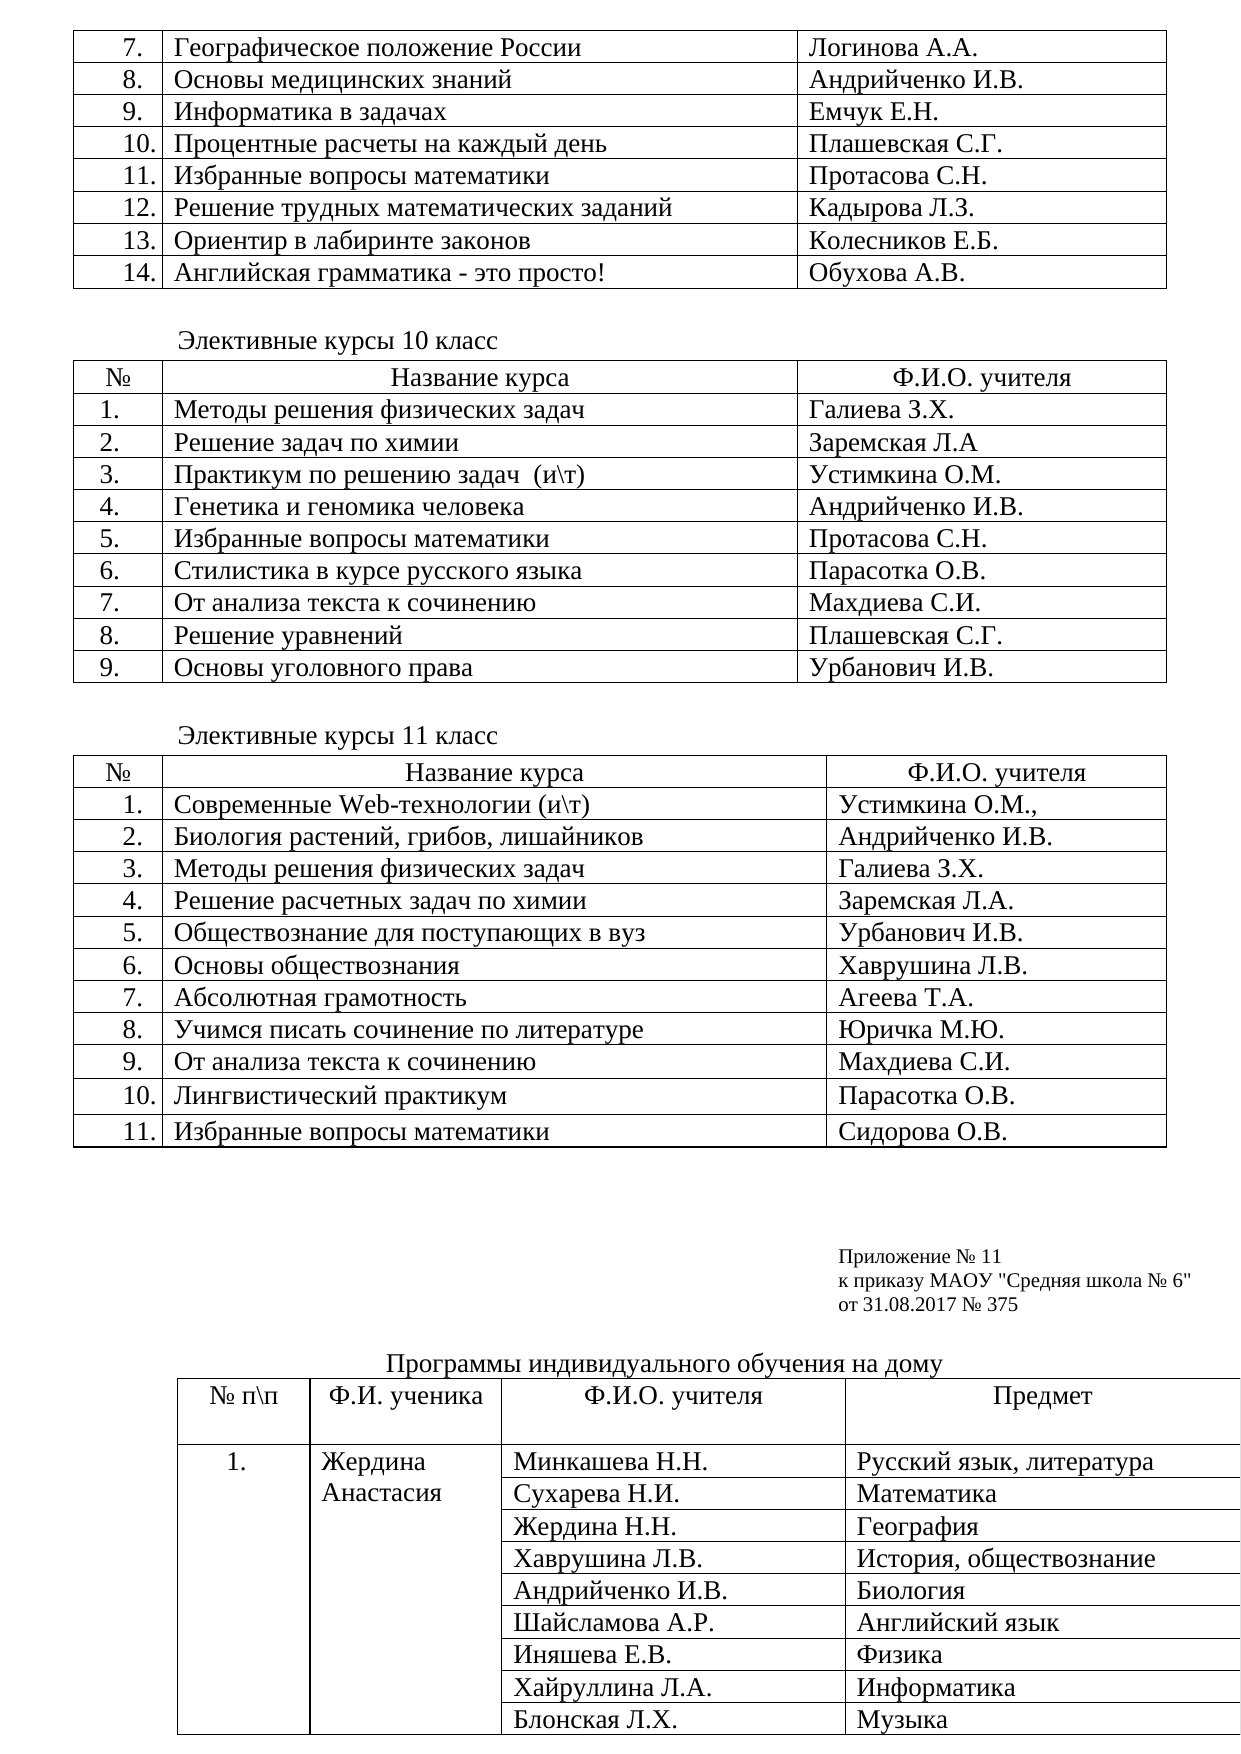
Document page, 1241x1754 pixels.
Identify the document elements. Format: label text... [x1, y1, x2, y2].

table_cell [74, 127, 162, 158]
text Элективные курсы 10 класс [177, 324, 1152, 356]
table_cell [74, 522, 162, 553]
table_cell Заремская Л.А. [827, 884, 1166, 916]
table_cell Андрийченко И.В. [798, 63, 1166, 94]
table_cell Музыка [846, 1703, 1240, 1734]
table_cell Устимкина О.М. [798, 458, 1166, 489]
table_cell Махдиева С.И. [827, 1045, 1166, 1078]
table_header Предмет [846, 1379, 1240, 1444]
table_cell Решение уравнений [163, 619, 797, 650]
table_cell [74, 788, 162, 819]
table_cell [74, 256, 162, 288]
table_cell [74, 458, 162, 489]
table_cell Галиева З.Х. [827, 852, 1166, 883]
table_header Приложение № 11 к приказу МАОУ "Средняя школа № 6" [827, 1220, 1211, 1292]
table_cell [74, 1045, 162, 1078]
table_cell Сухарева Н.И. [502, 1478, 845, 1509]
table_cell Английская грамматика - это просто! [163, 256, 797, 288]
table_cell Решение расчетных задач по химии [163, 884, 826, 916]
table_header № [74, 756, 162, 787]
table_cell Основы обществознания [163, 949, 826, 980]
table_cell Решение задач по химии [163, 426, 797, 457]
text Программы индивидуального обучения на дому [177, 1347, 1152, 1378]
table_cell Обухова А.В. [798, 256, 1166, 288]
table_cell Основы уголовного права [163, 651, 797, 682]
table_cell [74, 224, 162, 255]
table_cell Информатика [846, 1671, 1240, 1702]
table_cell Кадырова Л.З. [798, 192, 1166, 223]
table_cell Методы решения физических задач [163, 852, 826, 883]
table_cell [74, 884, 162, 916]
table_cell от 31.08.2017 № 375 [827, 1292, 1211, 1316]
table_cell [74, 619, 162, 650]
table_cell Географическое положение России [163, 31, 797, 62]
table_cell Протасова С.Н. [798, 522, 1166, 553]
table_cell [74, 1013, 162, 1044]
table_cell Емчук Е.Н. [798, 95, 1166, 126]
text Элективные курсы 11 класс [177, 719, 1152, 750]
table_cell Избранные вопросы математики [163, 1115, 826, 1146]
table_cell Обществознание для поступающих в вуз [163, 917, 826, 948]
table_cell Решение трудных математических заданий [163, 192, 797, 223]
table_cell Андрийченко И.В. [827, 820, 1166, 851]
table_cell Сидорова О.В. [827, 1115, 1166, 1146]
table_cell Жердина Анастасия [311, 1445, 501, 1734]
table_cell Хаврушина Л.В. [827, 949, 1166, 980]
table_cell [74, 192, 162, 223]
table_cell [74, 394, 162, 424]
table_cell [74, 949, 162, 980]
table_cell Устимкина О.М., [827, 788, 1166, 819]
table_cell Информатика в задачах [163, 95, 797, 126]
table_cell Биология растений, грибов, лишайников [163, 820, 826, 851]
table_cell Русский язык, литература [846, 1445, 1240, 1477]
table_cell Плашевская С.Г. [798, 127, 1166, 158]
table_cell Математика [846, 1478, 1240, 1509]
table_cell Андрийченко И.В. [798, 490, 1166, 521]
table_cell [74, 31, 162, 62]
table_cell [74, 159, 162, 191]
table_cell От анализа текста к сочинению [163, 587, 797, 618]
table_cell География [846, 1510, 1240, 1541]
table_header Ф.И.О. учителя [502, 1379, 845, 1444]
table_cell Логинова А.А. [798, 31, 1166, 62]
table_cell [74, 852, 162, 883]
table_cell [74, 63, 162, 94]
table_cell Современные Web-технологии (и\т) [163, 788, 826, 819]
table_cell [74, 490, 162, 521]
table_cell [178, 1445, 309, 1734]
table_cell Колесников Е.Б. [798, 224, 1166, 255]
table_cell Парасотка О.В. [827, 1079, 1166, 1114]
table_cell Процентные расчеты на каждый день [163, 127, 797, 158]
table_cell [74, 426, 162, 457]
table_cell Плашевская С.Г. [798, 619, 1166, 650]
table_cell [74, 1079, 162, 1114]
table_cell [74, 917, 162, 948]
table_cell Галиева З.Х. [798, 394, 1166, 424]
table_cell Урбанович И.В. [827, 917, 1166, 948]
table_cell Жердина Н.Н. [502, 1510, 845, 1541]
table_cell [74, 981, 162, 1012]
table_header № [74, 361, 162, 392]
table_cell Юричка М.Ю. [827, 1013, 1166, 1044]
table_cell Блонская Л.Х. [502, 1703, 845, 1734]
table_cell Учимся писать сочинение по литературе [163, 1013, 826, 1044]
table_cell Методы решения физических задач [163, 394, 797, 424]
table_cell Иняшева Е.В. [502, 1639, 845, 1670]
table_cell Избранные вопросы математики [163, 522, 797, 553]
table_cell [74, 651, 162, 682]
table_cell [74, 587, 162, 618]
table_cell Английский язык [846, 1606, 1240, 1637]
table_cell Парасотка О.В. [798, 554, 1166, 586]
table_cell Стилистика в курсе русского языка [163, 554, 797, 586]
table_header Ф.И. ученика [311, 1379, 501, 1444]
table_header Ф.И.О. учителя [798, 361, 1166, 392]
table_cell Агеева Т.А. [827, 981, 1166, 1012]
table_cell [74, 554, 162, 586]
table_cell Урбанович И.В. [798, 651, 1166, 682]
table_cell Практикум по решению задач (и\т) [163, 458, 797, 489]
table_cell Биология [846, 1574, 1240, 1605]
table_cell [74, 1115, 162, 1146]
table_header № п\п [178, 1379, 309, 1444]
table_cell От анализа текста к сочинению [163, 1045, 826, 1078]
table_cell Абсолютная грамотность [163, 981, 826, 1012]
table_cell Андрийченко И.В. [502, 1574, 845, 1605]
table_cell Махдиева С.И. [798, 587, 1166, 618]
table_cell Хайруллина Л.А. [502, 1671, 845, 1702]
table_header Ф.И.О. учителя [827, 756, 1166, 787]
table_cell Заремская Л.А [798, 426, 1166, 457]
table_cell Протасова С.Н. [798, 159, 1166, 191]
table_cell Лингвистический практикум [163, 1079, 826, 1114]
table_cell Хаврушина Л.В. [502, 1542, 845, 1573]
table_cell Генетика и геномика человека [163, 490, 797, 521]
table_cell Шайсламова А.Р. [502, 1606, 845, 1637]
table_cell Минкашева Н.Н. [502, 1445, 845, 1477]
table_header Название курса [163, 756, 826, 787]
table_cell История, обществознание [846, 1542, 1240, 1573]
table_cell [74, 95, 162, 126]
table_cell Ориентир в лабиринте законов [163, 224, 797, 255]
table_cell [74, 820, 162, 851]
table_cell Основы медицинских знаний [163, 63, 797, 94]
table_cell Физика [846, 1639, 1240, 1670]
table_header Название курса [163, 361, 797, 392]
table_cell Избранные вопросы математики [163, 159, 797, 191]
